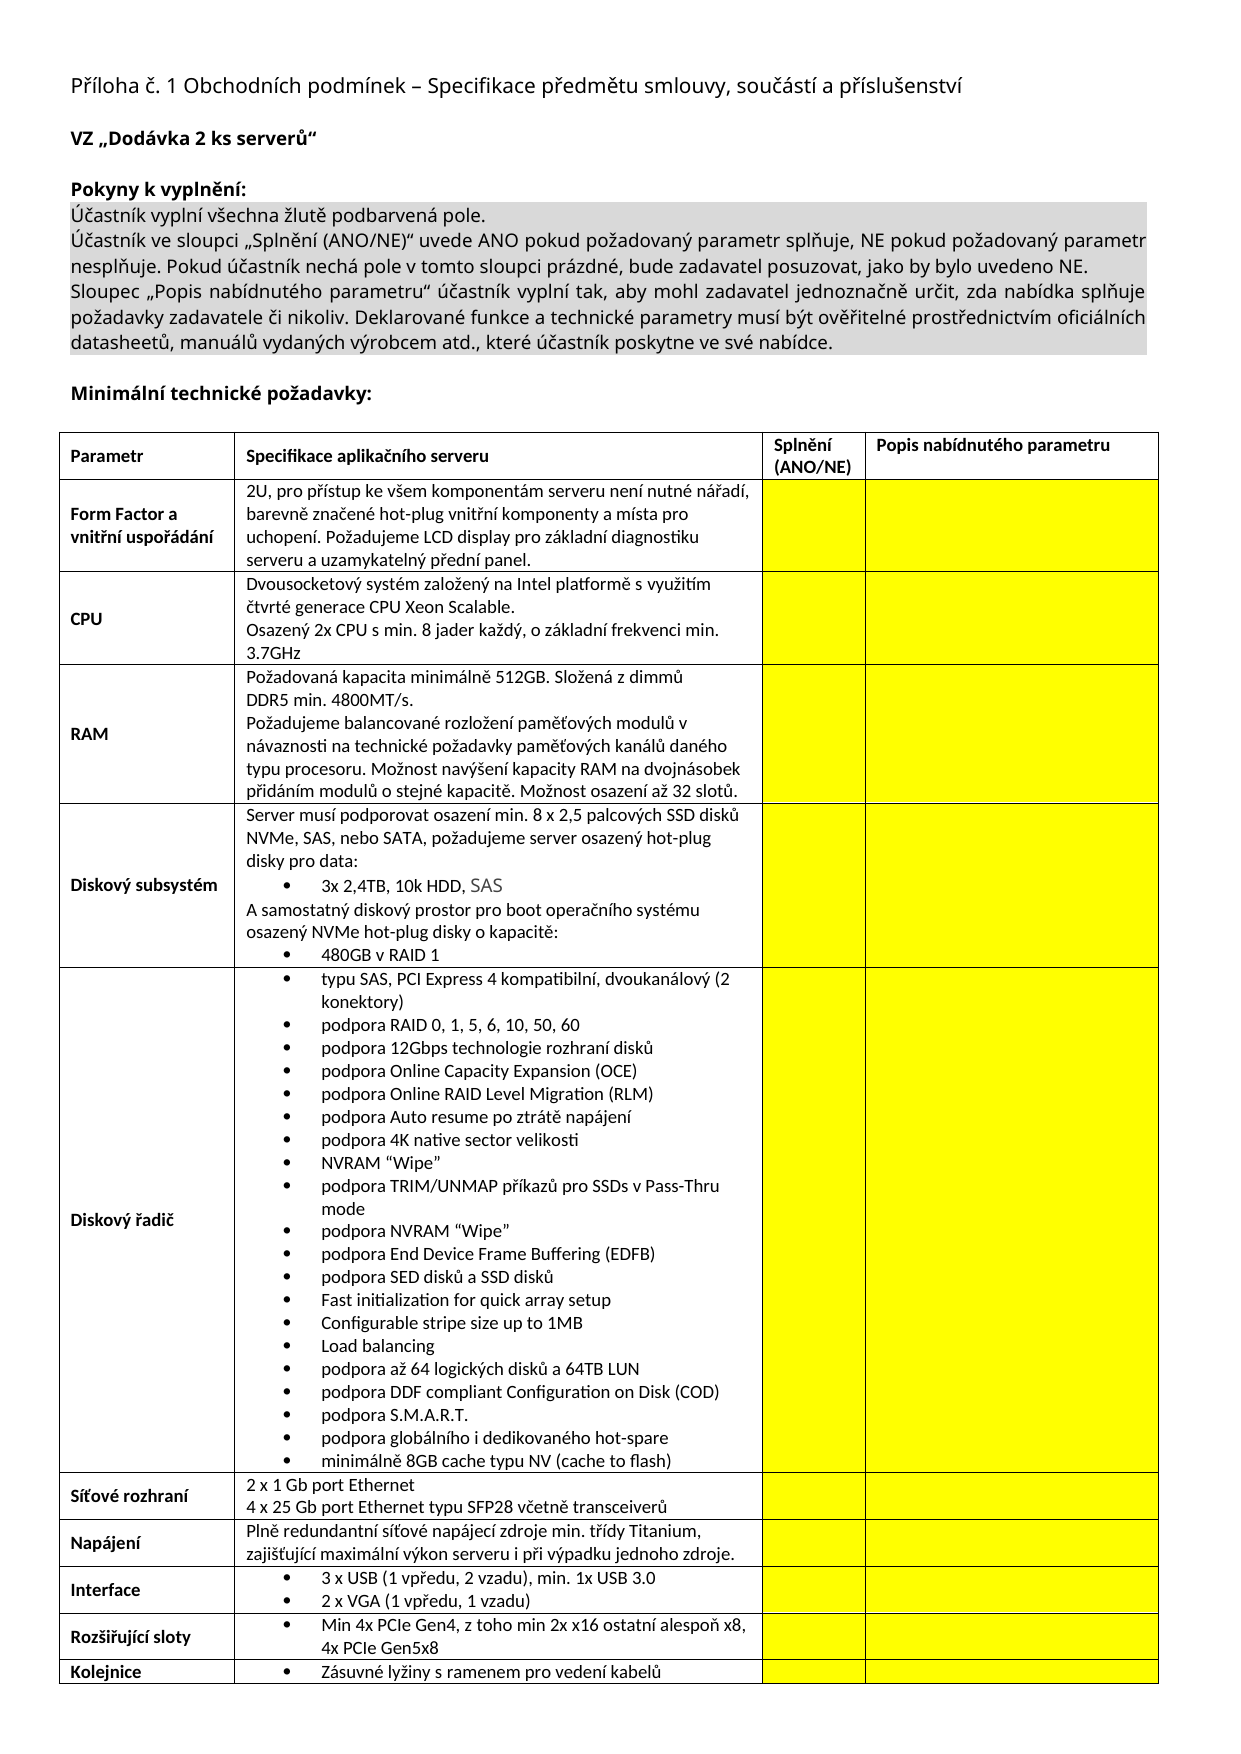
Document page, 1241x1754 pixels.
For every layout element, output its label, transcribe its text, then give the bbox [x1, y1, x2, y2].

table_cell [866, 572, 1158, 664]
table_cell Interface [60, 1567, 234, 1612]
table_cell [866, 1473, 1158, 1519]
table_cell [866, 480, 1158, 571]
table_cell Dvousocketový systém založený na Intel platformě s využitím čtvrté generace CPU Xeon Scalable. Osazený 2x CPU s min. 8 jader každý, o základní frekvenci min. 3.7GHz [235, 572, 762, 664]
table_cell 2 x 1 Gb port Ethernet 4 x 25 Gb port Ethernet typu SFP28 včetně transceiverů [235, 1473, 762, 1519]
table_cell [763, 804, 865, 967]
table_cell Plně redundantní síťové napájecí zdroje min. třídy Titanium, zajišťující maximální výkon serveru i při výpadku jednoho zdroje. [235, 1520, 762, 1566]
table_cell Zásuvné lyžiny s ramenem pro vedení kabelů [235, 1660, 762, 1683]
table_cell [763, 665, 865, 802]
table_cell 2U, pro přístup ke všem komponentám serveru není nutné nářadí, barevně značené hot-plug vnitřní komponenty a místa pro uchopení. Požadujeme LCD display pro základní diagnostiku serveru a uzamykatelný přední panel. [235, 480, 762, 571]
table_header Příloha č. 1 Obchodních podmínek – Specifikace předmětu smlouvy, součástí a příslušenství VZ „Dodávka 2 ks serverů“ Pokyny k vyplnění: Účastník vyplní všechna žlutě podbarvená pole. Účastník ve sloupci „Splnění (ANO/NE)“ uvede ANO pokud požadovaný parametr splňuje, NE pokud požadovaný parametr nesplňuje. Pokud účastník nechá pole v tomto sloupci prázdné, bude zadavatel posuzovat, jako by bylo uvedeno NE. Sloupec „Popis nabídnutého parametru“ účastník vyplní tak, aby mohl zadavatel jednoznačně určit, zda nabídka splňuje požadavky zadavatele či nikoliv. Deklarované funkce a technické parametry musí být ověřitelné prostřednictvím oficiálních datasheetů, manuálů vydaných výrobcem atd., které účastník poskytne ve své nabídce. Minimální technické požadavky: [59, 59, 1159, 432]
table_cell [866, 665, 1158, 802]
table_cell Kolejnice [60, 1660, 234, 1683]
table_cell Síťové rozhraní [60, 1473, 234, 1519]
table_cell Rozšiřující sloty [60, 1614, 234, 1659]
table_cell [866, 1567, 1158, 1612]
table_cell Form Factor a vnitřní uspořádání [60, 480, 234, 571]
table_cell CPU [60, 572, 234, 664]
table_cell [763, 968, 865, 1472]
table_cell [866, 1520, 1158, 1566]
table_cell [763, 1473, 865, 1519]
table_cell Parametr [60, 433, 234, 478]
table_cell Diskový subsystém [60, 804, 234, 967]
table_cell Splnění (ANO/NE) [763, 433, 865, 478]
table_cell Specifikace aplikačního serveru [235, 433, 762, 478]
table_cell Diskový řadič [60, 968, 234, 1472]
table_cell [763, 572, 865, 664]
table_cell [763, 1567, 865, 1612]
table_cell [763, 480, 865, 571]
table_cell [866, 1660, 1158, 1683]
table_cell [866, 1614, 1158, 1659]
table_cell Požadovaná kapacita minimálně 512GB. Složená z dimmů DDR5 min. 4800MT/s. Požadujeme balancované rozložení paměťových modulů v návaznosti na technické požadavky paměťových kanálů daného typu procesoru. Možnost navýšení kapacity RAM na dvojnásobek přidáním modulů o stejné kapacitě. Možnost osazení až 32 slotů. [235, 665, 762, 802]
table_cell RAM [60, 665, 234, 802]
table_cell Min 4x PCIe Gen4, z toho min 2x x16 ostatní alespoň x8, 4x PCIe Gen5x8 [235, 1614, 762, 1659]
table_cell [866, 968, 1158, 1472]
table_cell [763, 1614, 865, 1659]
table_cell 3 x USB (1 vpředu, 2 vzadu), min. 1x USB 3.0 2 x VGA (1 vpředu, 1 vzadu) [235, 1567, 762, 1612]
table_cell Server musí podporovat osazení min. 8 x 2,5 palcových SSD disků NVMe, SAS, nebo SATA, požadujeme server osazený hot-plug disky pro data: 3x 2,4TB, 10k HDD, SAS A samostatný diskový prostor pro boot operačního systému osazený NVMe hot-plug disky o kapacitě: 480GB v RAID 1 [235, 804, 762, 967]
table_cell Popis nabídnutého parametru [866, 433, 1158, 478]
table_cell Napájení [60, 1520, 234, 1566]
table_cell [866, 804, 1158, 967]
table_cell [763, 1520, 865, 1566]
table_cell [763, 1660, 865, 1683]
table_cell typu SAS, PCI Express 4 kompatibilní, dvoukanálový (2 konektory) podpora RAID 0, 1, 5, 6, 10, 50, 60 podpora 12Gbps technologie rozhraní disků podpora Online Capacity Expansion (OCE) podpora Online RAID Level Migration (RLM) podpora Auto resume po ztrátě napájení podpora 4K native sector velikosti NVRAM “Wipe” podpora TRIM/UNMAP příkazů pro SSDs v Pass-Thru mode podpora NVRAM “Wipe” podpora End Device Frame Buffering (EDFB) podpora SED disků a SSD disků Fast initialization for quick array setup Configurable stripe size up to 1MB Load balancing podpora až 64 logických disků a 64TB LUN podpora DDF compliant Configuration on Disk (COD) podpora S.M.A.R.T. podpora globálního i dedikovaného hot-spare minimálně 8GB cache typu NV (cache to flash) [235, 968, 762, 1472]
